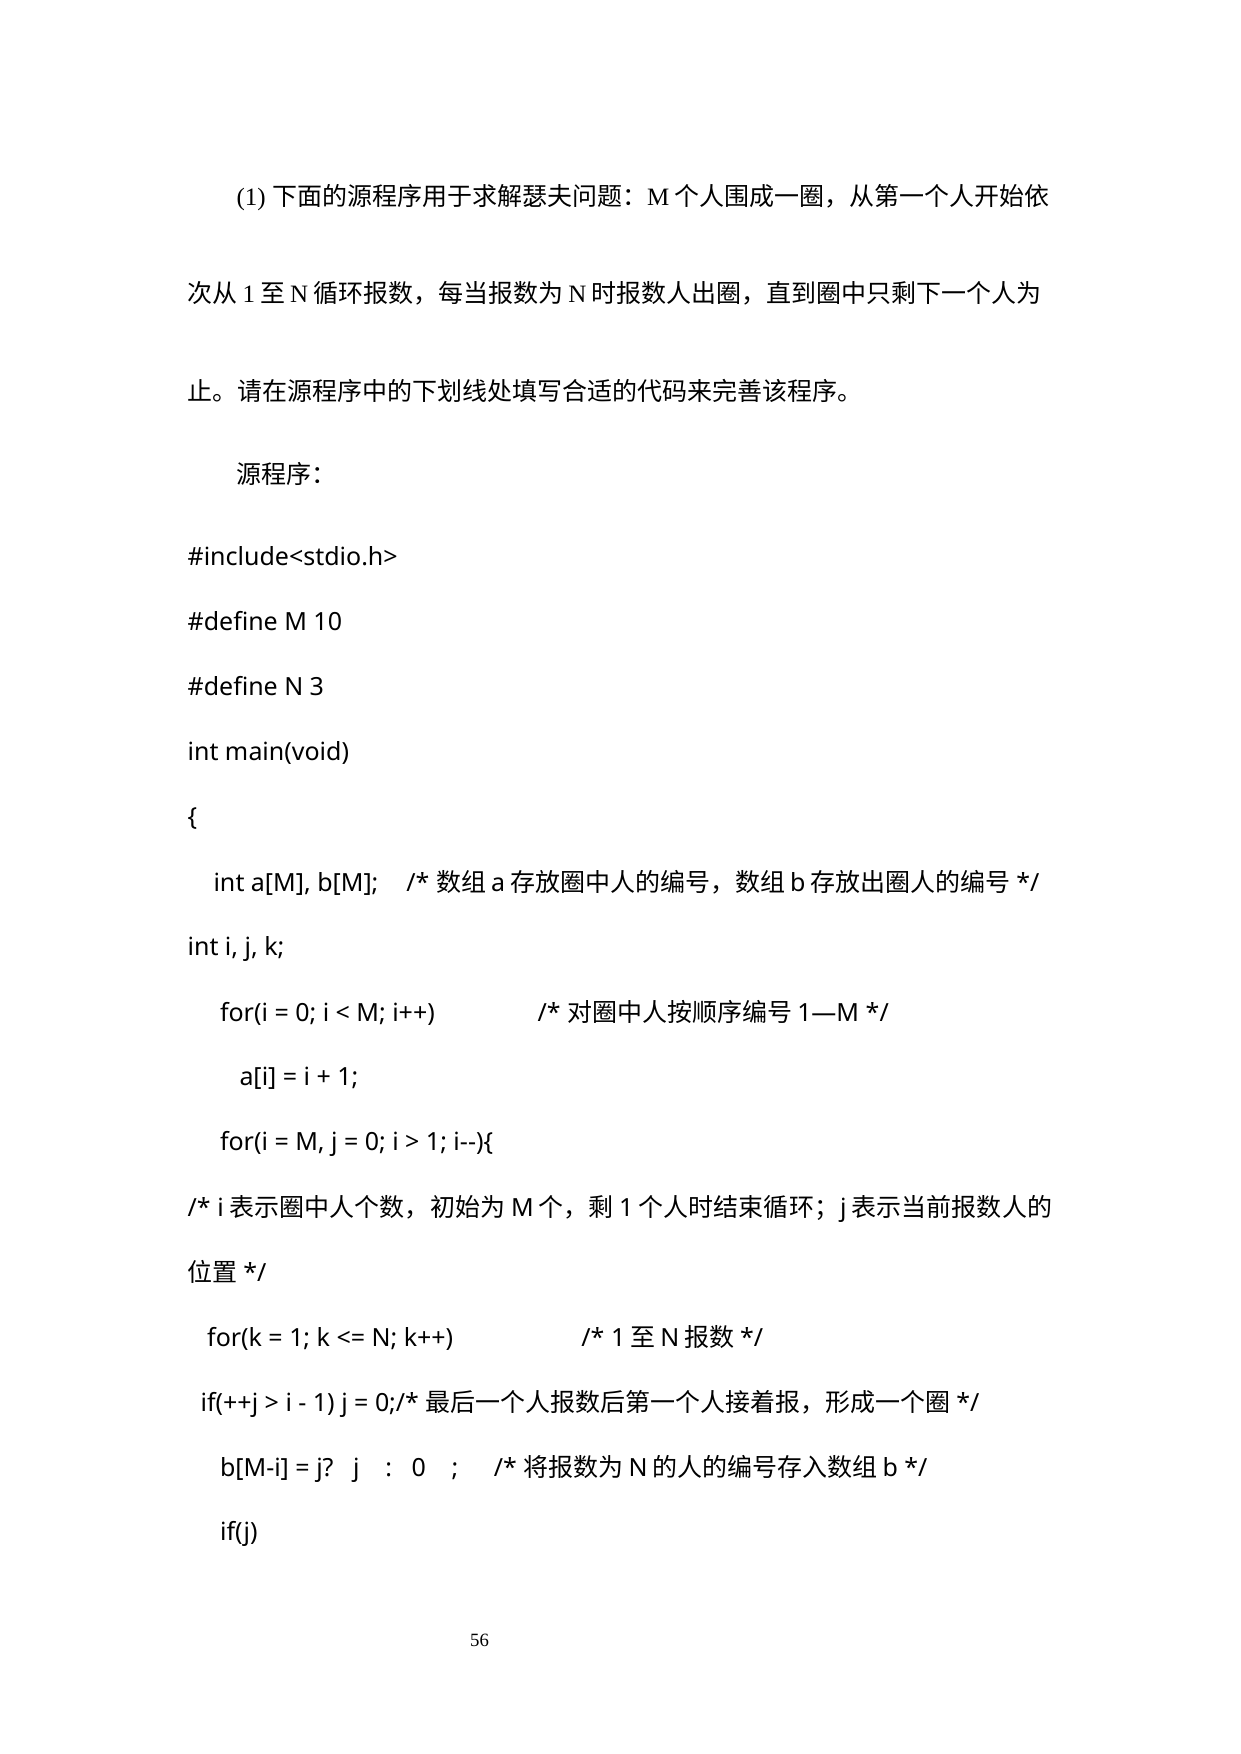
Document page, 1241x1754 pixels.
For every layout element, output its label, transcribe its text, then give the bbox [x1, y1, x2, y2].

text (1) 下面的源程序用于求解瑟夫问题：M个人围成一圈，从第一个人开始依次从1至N循环报数，每当报数为N时报数人出圈，直到圈中只剩下一个人为止。请在源程序中的下划线处填写合适的代码来完善该程序。 [187, 162, 1053, 422]
text #define M 10 [187, 588, 1053, 653]
text { [187, 783, 1053, 848]
text int a[M], b[M]; /* 数组a存放圈中人的编号，数组b存放出圈人的编号 */ [187, 848, 1053, 913]
text for(k = 1; k <= N; k++) /* 1至N报数 */ [187, 1303, 1053, 1368]
text int i, j, k; [187, 913, 1053, 978]
text 源程序： [187, 440, 1053, 505]
text #define N 3 [187, 653, 1053, 718]
text a[i] = i + 1; [187, 1043, 1053, 1108]
text b[M-i] = j? j : 0 ; /* 将报数为N的人的编号存入数组b */ [187, 1433, 1053, 1498]
text if(++j > i - 1) j = 0;/* 最后一个人报数后第一个人接着报，形成一个圈 */ [187, 1368, 1053, 1433]
text for(i = M, j = 0; i > 1; i--){ [187, 1108, 1053, 1173]
text if(j) [187, 1498, 1053, 1563]
text for(i = 0; i < M; i++) /* 对圈中人按顺序编号1—M */ [187, 978, 1053, 1043]
text int main(void) [187, 718, 1053, 783]
text /* i表示圈中人个数，初始为M个，剩1个人时结束循环；j表示当前报数人的位置 */ [187, 1173, 1053, 1303]
text #include<stdio.h> [187, 523, 1053, 588]
